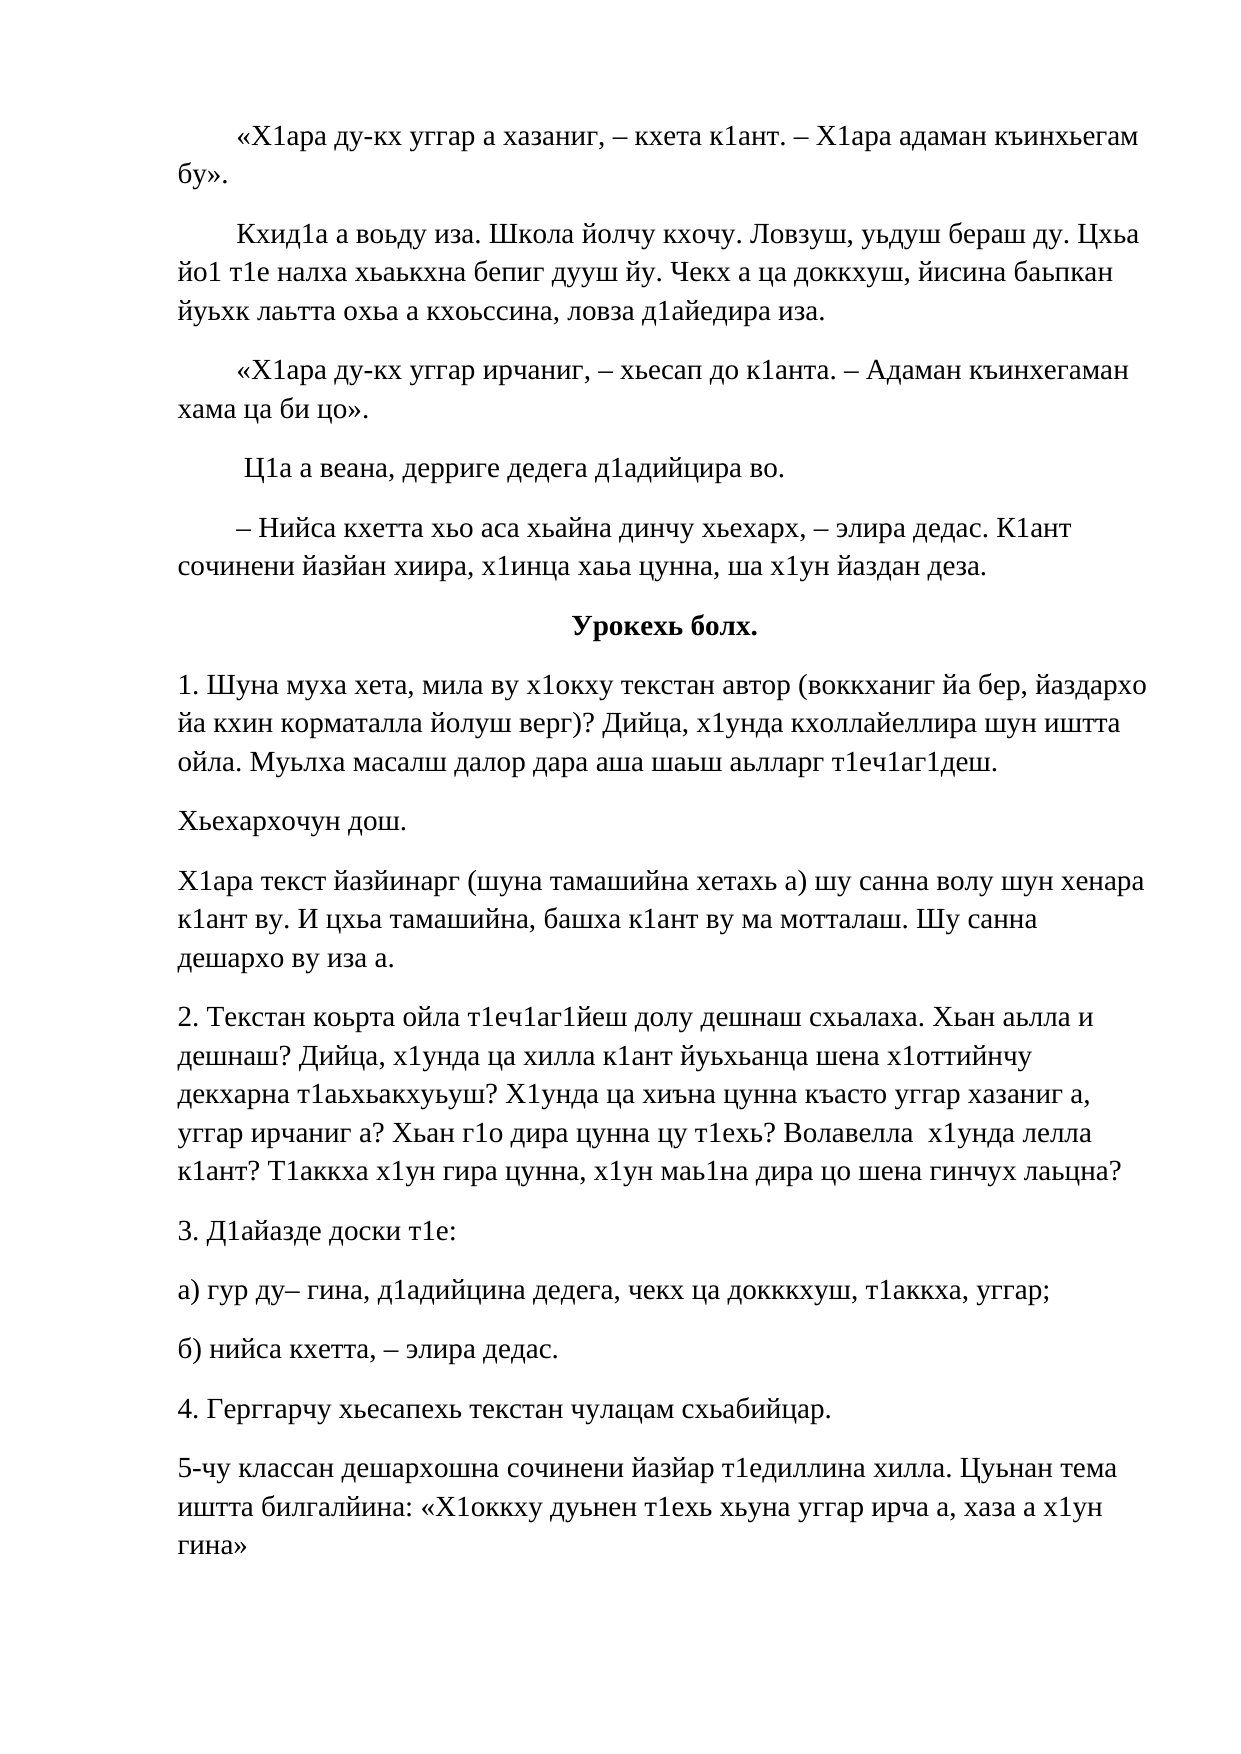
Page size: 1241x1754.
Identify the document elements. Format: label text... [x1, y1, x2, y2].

text Кхид1а а воьду иза. Школа йолчу кхочу. Ловзуш, уьдуш бераш ду. Цхьа йо1 т1е налха хьаькхна бепиг дууш йу. Чекх а ца доккхуш, йисина баьпкан йуьхк лаьтта охьа а кхоьссина, ловза д1айедира иза. [177, 216, 1152, 327]
text а) гур ду– гина, д1адийцина дедега, чекх ца докккхуш, т1аккха, уггар; [177, 1272, 1152, 1306]
text «Х1ара ду-кх уггар ирчаниг, – хьесап до к1анта. – Адаман къинхегаман хама ца би цо». [177, 352, 1152, 424]
text Х1ара текст йазйинарг (шуна тамашийна хетахь а) шу санна волу шун хенара к1ант ву. И цхьа тамашийна, башха к1ант ву ма мотталаш. Шу санна дешархо ву иза а. [177, 863, 1152, 973]
text Ц1а а веана, дерриге дедега д1адийцира во. [177, 450, 1152, 484]
text 3. Д1айазде доски т1е: [177, 1213, 1152, 1246]
text 1. Шуна муха хета, мила ву х1окху текстан автор (воккханиг йа бер, йаздархо йа кхин корматалла йолуш верг)? Дийца, х1унда кхоллайеллира шун иштта ойла. Муьлха масалш далор дара аша шаьш аьлларг т1еч1аг1деш. [177, 667, 1152, 778]
text Урокехь болх. [177, 608, 1152, 641]
text 4. Герггарчу хьесапехь текстан чулацам схьабийцар. [177, 1391, 1152, 1424]
text «Х1ара ду-кх уггар а хазаниг, – кхета к1ант. – Х1ара адаман къинхьегам бу». [177, 118, 1152, 190]
text Хьехархочун дош. [177, 803, 1152, 837]
text 5-чу классан дешархошна сочинени йазйар т1едиллина хилла. Цуьнан тема иштта билгалйина: «Х1оккху дуьнен т1ехь хьуна уггар ирча а, хаза а х1ун гина» [177, 1450, 1152, 1561]
text 2. Текстан коьрта ойла т1еч1аг1йеш долу дешнаш схьалаха. Хьан аьлла и дешнаш? Дийца, х1унда ца хилла к1ант йуьхьанца шена х1оттийнчу декхарна т1аьхьакхуьуш? Х1унда ца хиъна цунна къасто уггар хазаниг а, уггар ирчаниг а? Хьан г1о дира цунна цу т1ехь? Волавелла х1унда лелла к1ант? Т1аккха х1ун гира цунна, х1ун маь1на дира цо шена гинчух лаьцна? [177, 999, 1152, 1187]
text б) нийса кхетта, – элира дедас. [177, 1332, 1152, 1365]
text – Нийса кхетта хьо аса хьайна динчу хьехарх, – элира дедас. К1ант сочинени йазйан хиира, х1инца хаьа цунна, ша х1ун йаздан деза. [177, 510, 1152, 582]
